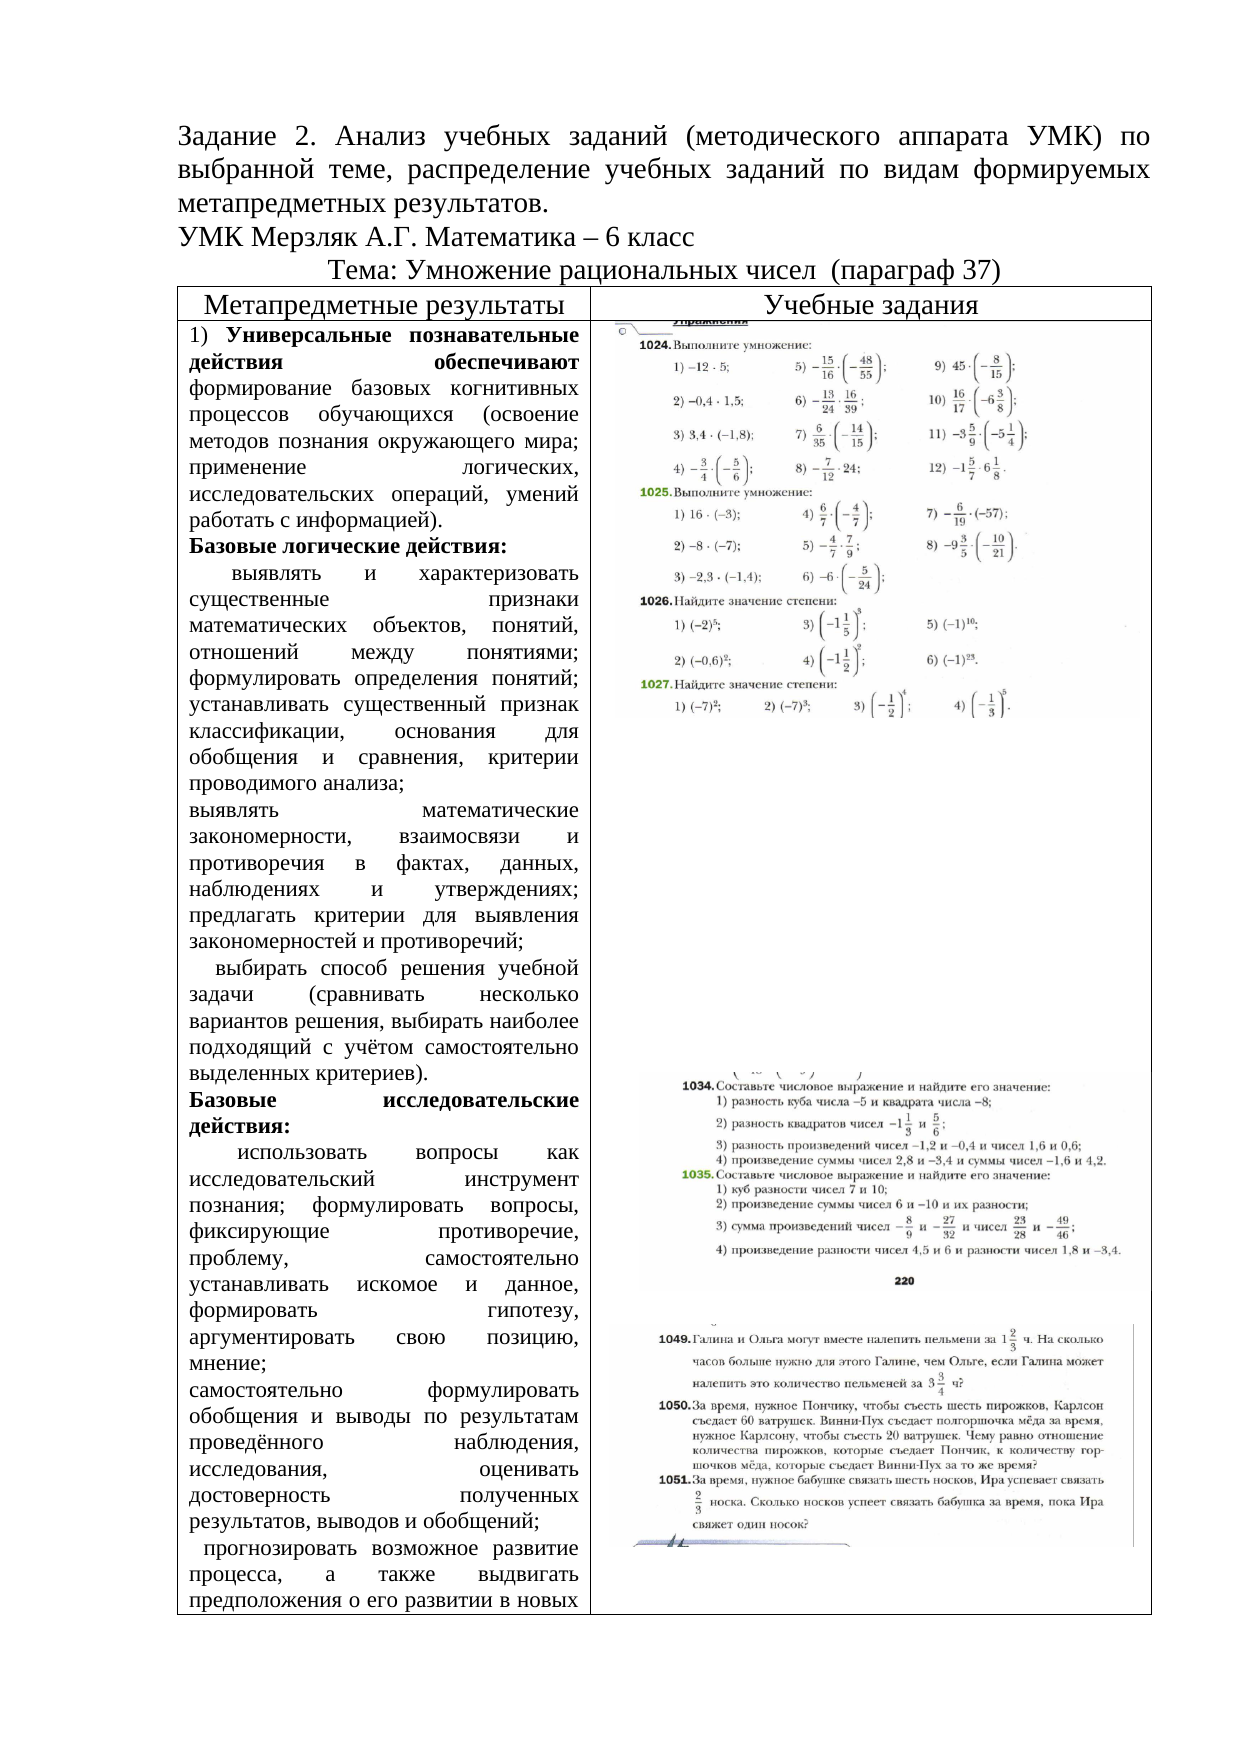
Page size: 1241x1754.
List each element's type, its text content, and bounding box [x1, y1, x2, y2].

text Задание 2. Анализ учебных заданий (методического аппарата УМК) по выбранной теме, распределение учебных заданий по видам формируемых метапредметных результатов. [177, 118, 1152, 219]
picture [638, 1072, 1152, 1291]
text УМК Мерзляк А.Г. Математика – 6 класс [177, 219, 1152, 252]
table_header Учебные задания [591, 287, 1151, 320]
table_cell [591, 321, 1151, 1614]
table_header Метапредметные результаты [178, 287, 590, 320]
text Тема: Умножение рациональных чисел (параграф 37) [177, 252, 1152, 286]
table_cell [178, 321, 590, 1614]
picture [608, 1324, 1134, 1547]
picture [614, 321, 1140, 718]
